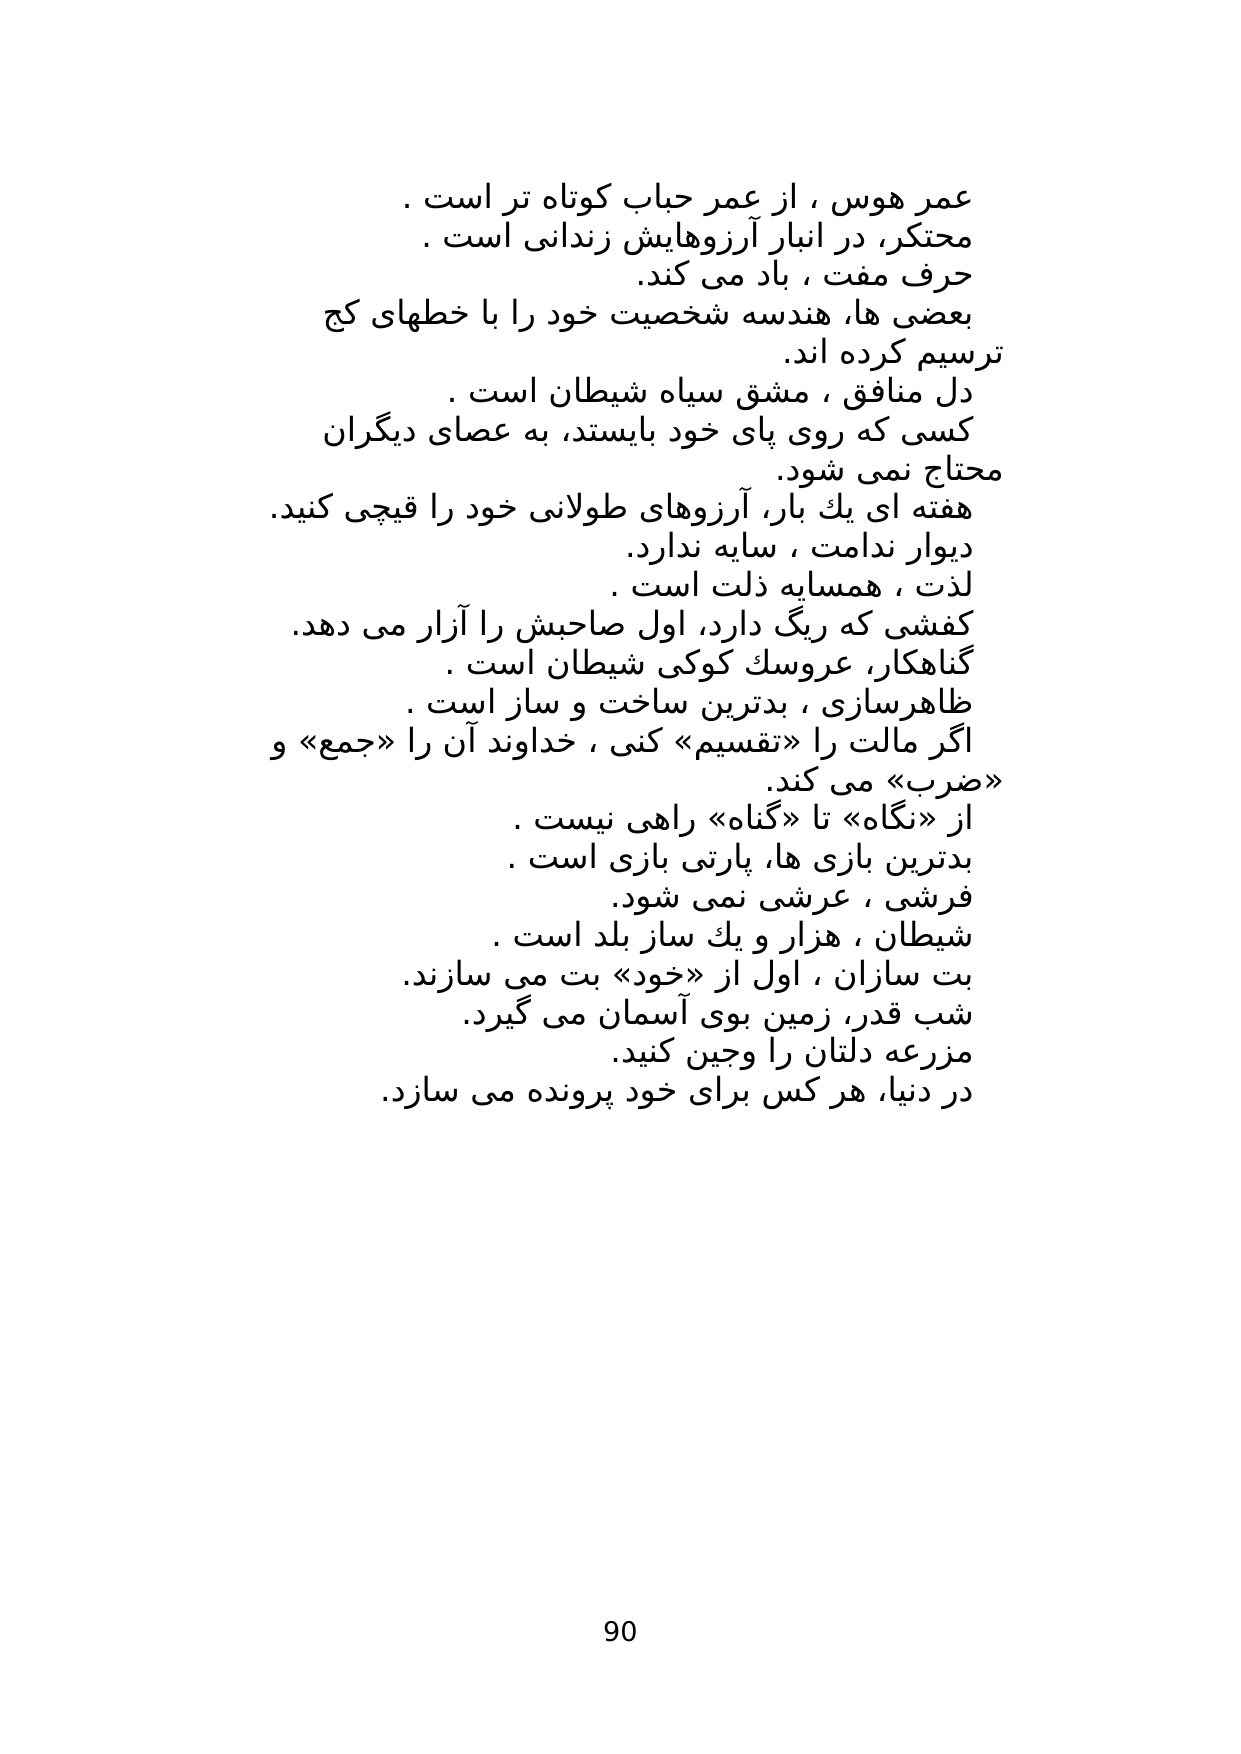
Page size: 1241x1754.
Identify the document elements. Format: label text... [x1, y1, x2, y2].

text گناهكار، عروسك كوكى شيطان است . [236, 643, 1004, 682]
text بعضى ها، هندسه شخصيت خود را با خطهاى كج ترسيم كرده اند. [236, 294, 1004, 371]
text محتكر، در انبار آرزوهايش زندانى است . [236, 216, 1004, 255]
text عمر هوس ، از عمر حباب كوتاه تر است . [236, 177, 1004, 216]
text فرشى ، عرشى نمى شود. [236, 877, 1004, 915]
text در دنيا، هر كس براى خود پرونده مى سازد. [236, 1071, 1004, 1110]
text شيطان ، هزار و يك ساز بلد است . [236, 915, 1004, 954]
text هفته اى يك بار، آرزوهاى طولانى خود را قيچى كنيد. [236, 488, 1004, 527]
text دل منافق ، مشق سياه شيطان است . [236, 371, 1004, 410]
text كسى كه روى پاى خود بايستد، به عصاى ديگران محتاج نمى شود. [236, 410, 1004, 488]
text مزرعه دلتان را وجين كنيد. [236, 1032, 1004, 1071]
text لذت ، همسايه ذلت است . [236, 566, 1004, 604]
text ظاهرسازى ، بدترين ساخت و ساز است . [236, 682, 1004, 721]
text كفشى كه ريگ دارد، اول صاحبش را آزار مى دهد. [236, 604, 1004, 643]
text شب قدر، زمين بوى آسمان مى گيرد. [236, 993, 1004, 1032]
text بت سازان ، اول از «خود» بت مى سازند. [236, 954, 1004, 993]
text ديوار ندامت ، سايه ندارد. [236, 527, 1004, 566]
text حرف مفت ، باد مى كند. [236, 255, 1004, 294]
text از «نگاه» تا «گناه» راهى نيست . [236, 799, 1004, 838]
text بدترين بازى ها، پارتى بازى است . [236, 838, 1004, 877]
text اگر مالت را «تقسيم» كنى ، خداوند آن را «جمع» و «ضرب» مى كند. [236, 721, 1004, 799]
